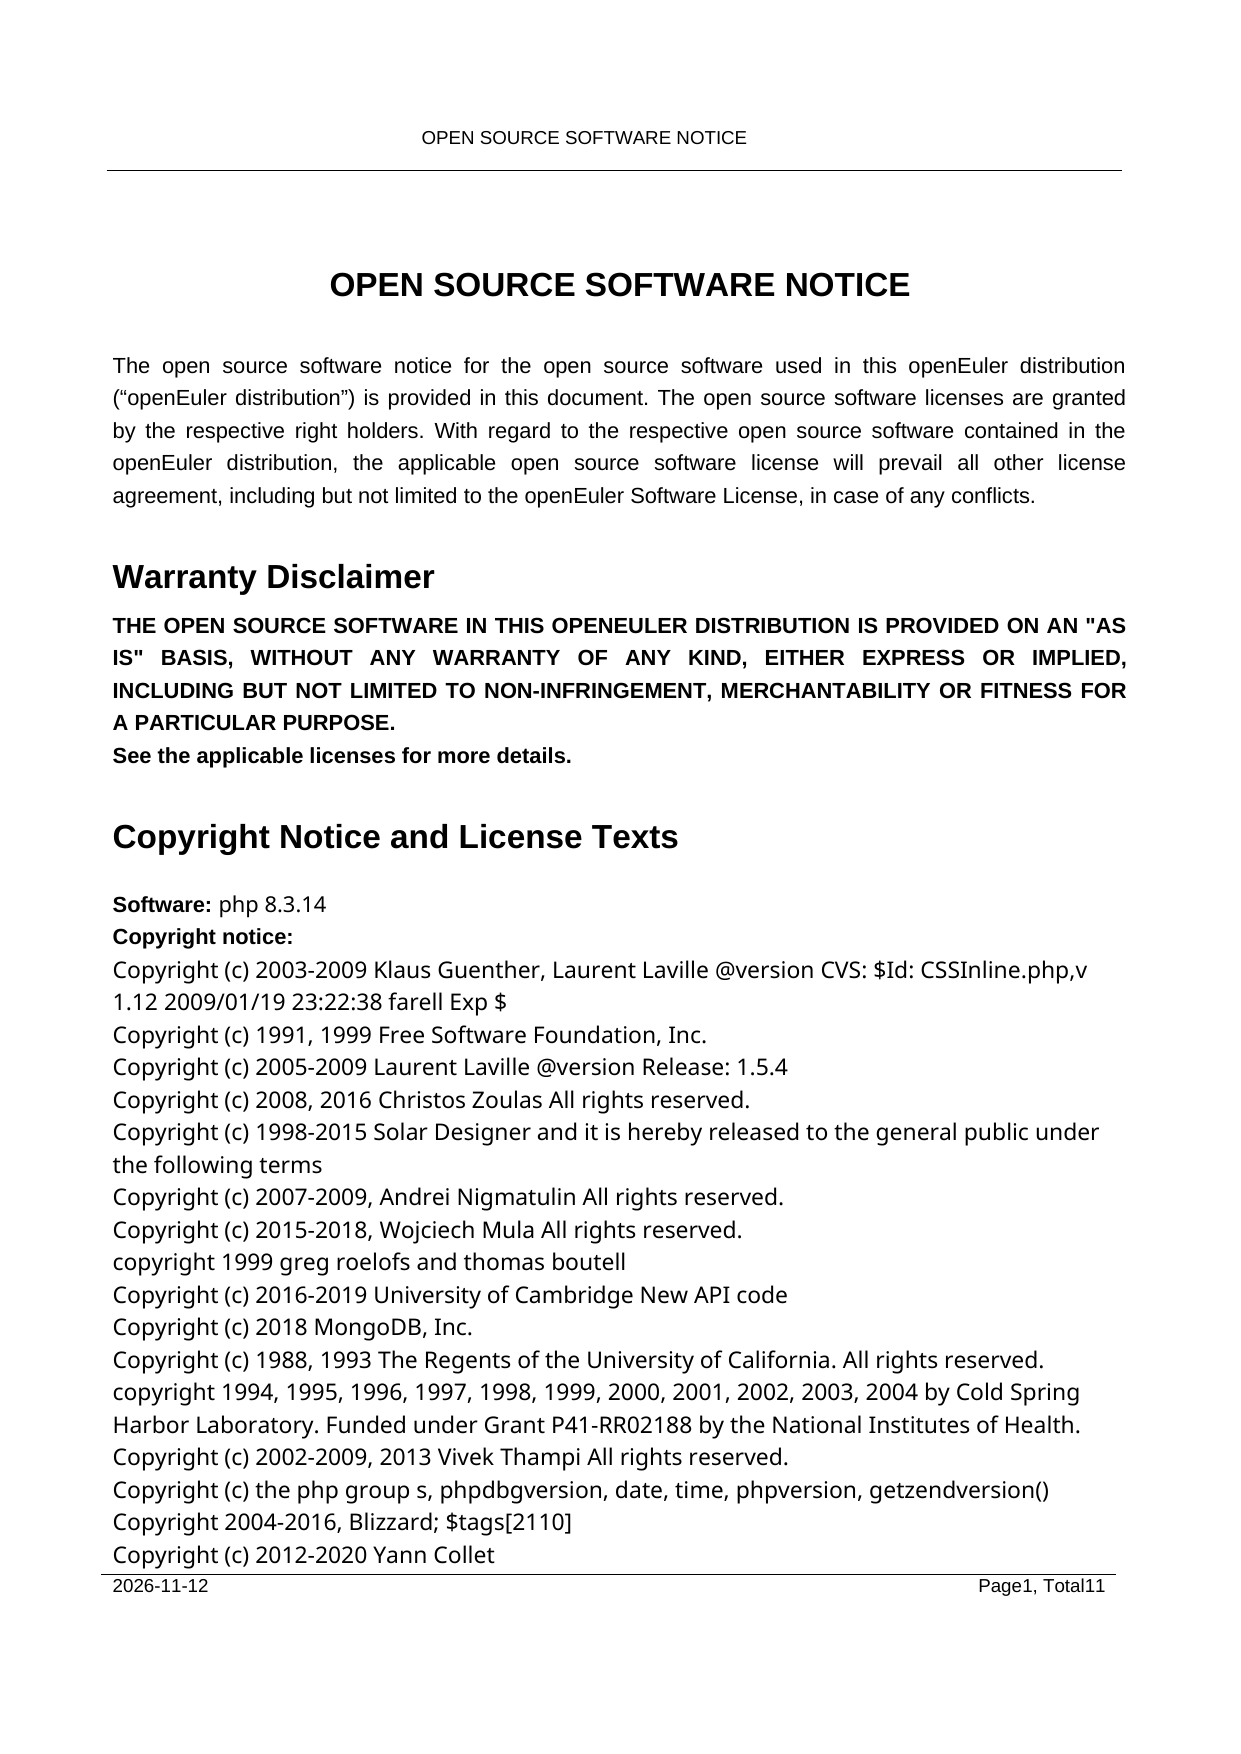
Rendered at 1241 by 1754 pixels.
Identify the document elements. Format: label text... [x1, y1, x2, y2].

text The open source software notice for the open source software used in this openEuler distribution (“openEuler distribution”) is provided in this document. The open source software licenses are granted by the respective right holders. With regard to the respective open source software contained in the openEuler distribution, the applicable open source software license will prevail all other license agreement, including but not limited to the openEuler Software License, in case of any conflicts. [112, 349, 1128, 511]
text Copyright notice: [112, 921, 1128, 953]
text THE OPEN SOURCE SOFTWARE IN THIS OPENEULER DISTRIBUTION IS PROVIDED ON AN "AS IS" BASIS, WITHOUT ANY WARRANTY OF ANY KIND, EITHER EXPRESS OR IMPLIED, INCLUDING BUT NOT LIMITED TO NON-INFRINGEMENT, MERCHANTABILITY OR FITNESS FOR A PARTICULAR PURPOSE. See the applicable licenses for more details. [112, 609, 1128, 771]
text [112, 953, 1128, 1571]
text Software: php 8.3.14 [112, 888, 1128, 921]
text OPEN SOURCE SOFTWARE NOTICE [112, 251, 1128, 316]
text Copyright Notice and License Texts [112, 804, 1128, 869]
text Warranty Disclaimer [112, 544, 1128, 609]
